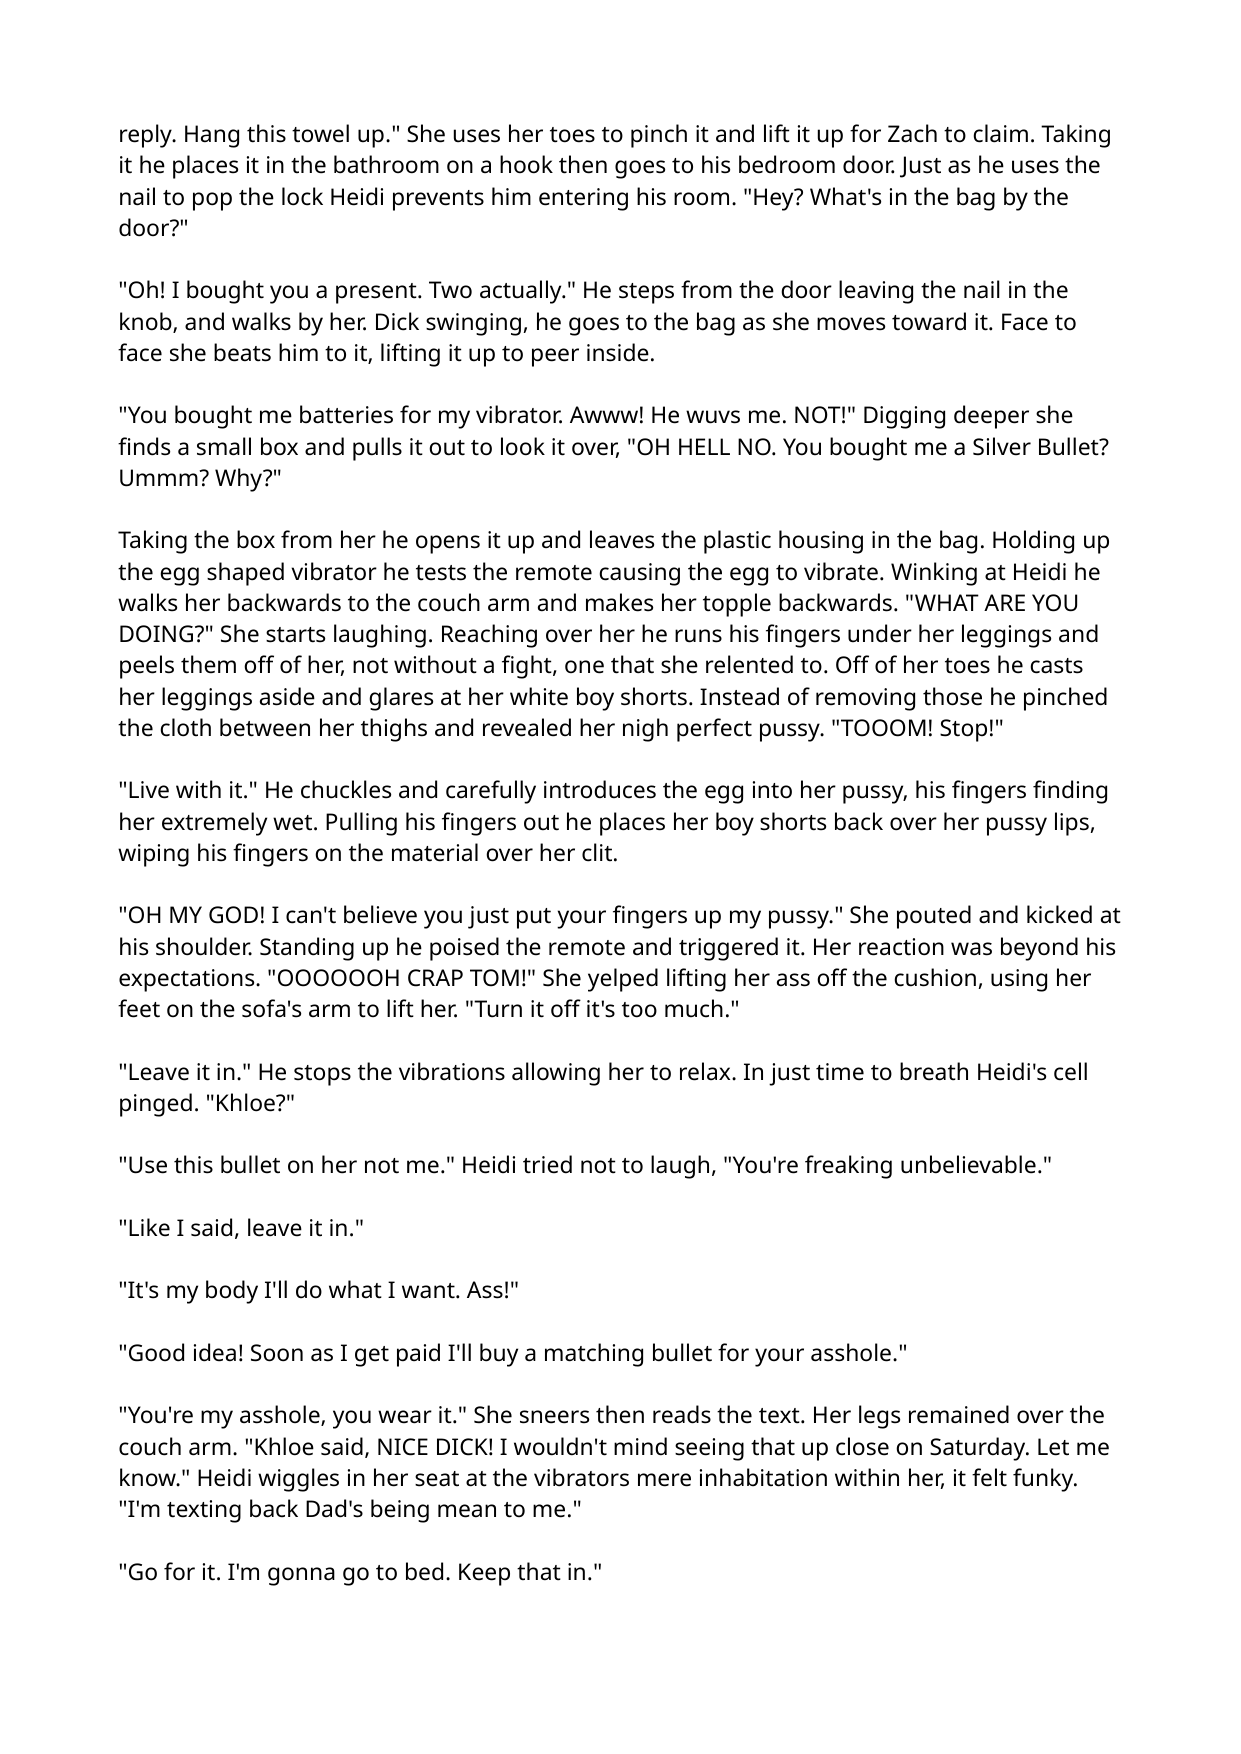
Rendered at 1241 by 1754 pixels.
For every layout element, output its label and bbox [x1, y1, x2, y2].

text [118, 118, 1122, 1618]
